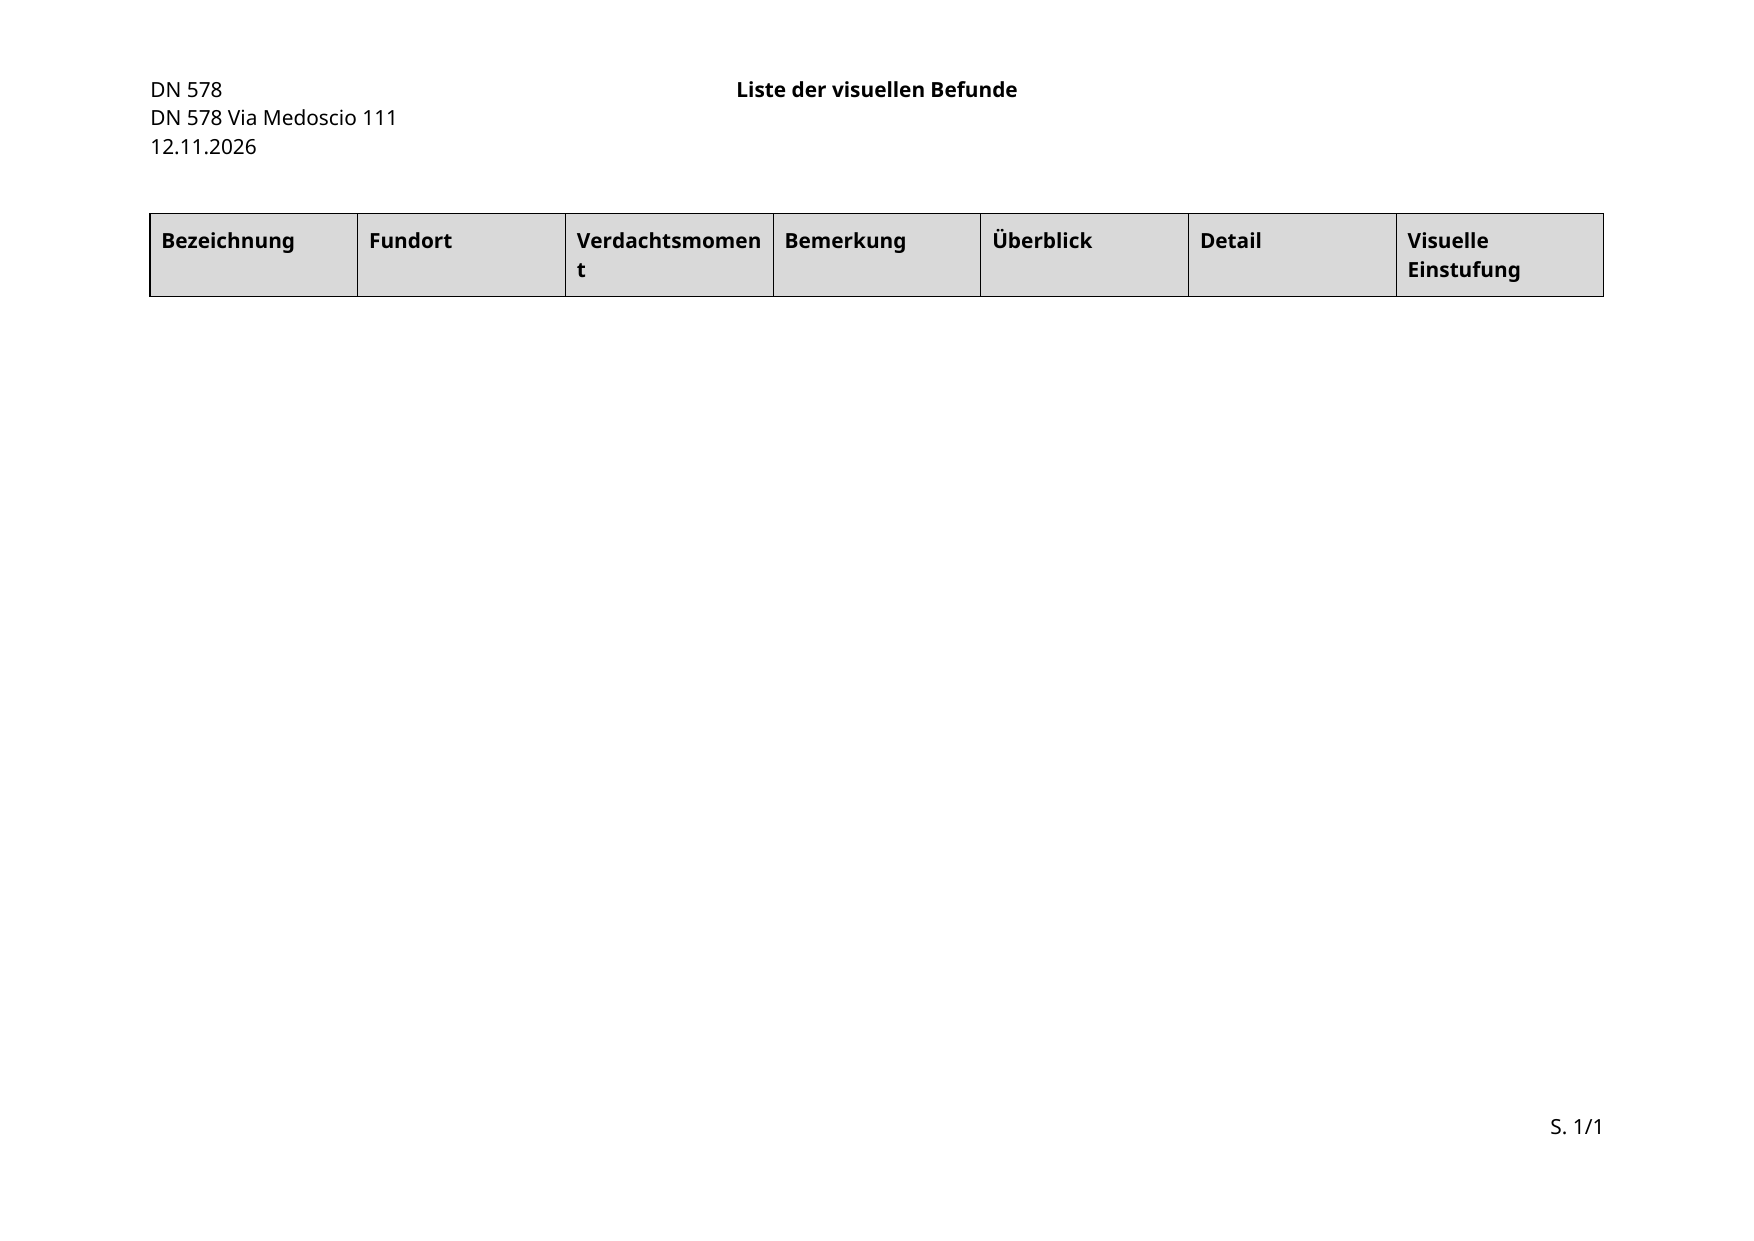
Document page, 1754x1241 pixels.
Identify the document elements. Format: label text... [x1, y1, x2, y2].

table_header Bemerkung [774, 214, 980, 296]
table_header Fundort [358, 214, 565, 296]
table_header Verdachtsmoment [566, 214, 773, 296]
table_header Detail [1189, 214, 1396, 296]
table_header Überblick [981, 214, 1188, 296]
table_header Bezeichnung [151, 214, 357, 296]
table_header Visuelle Einstufung [1397, 214, 1603, 296]
